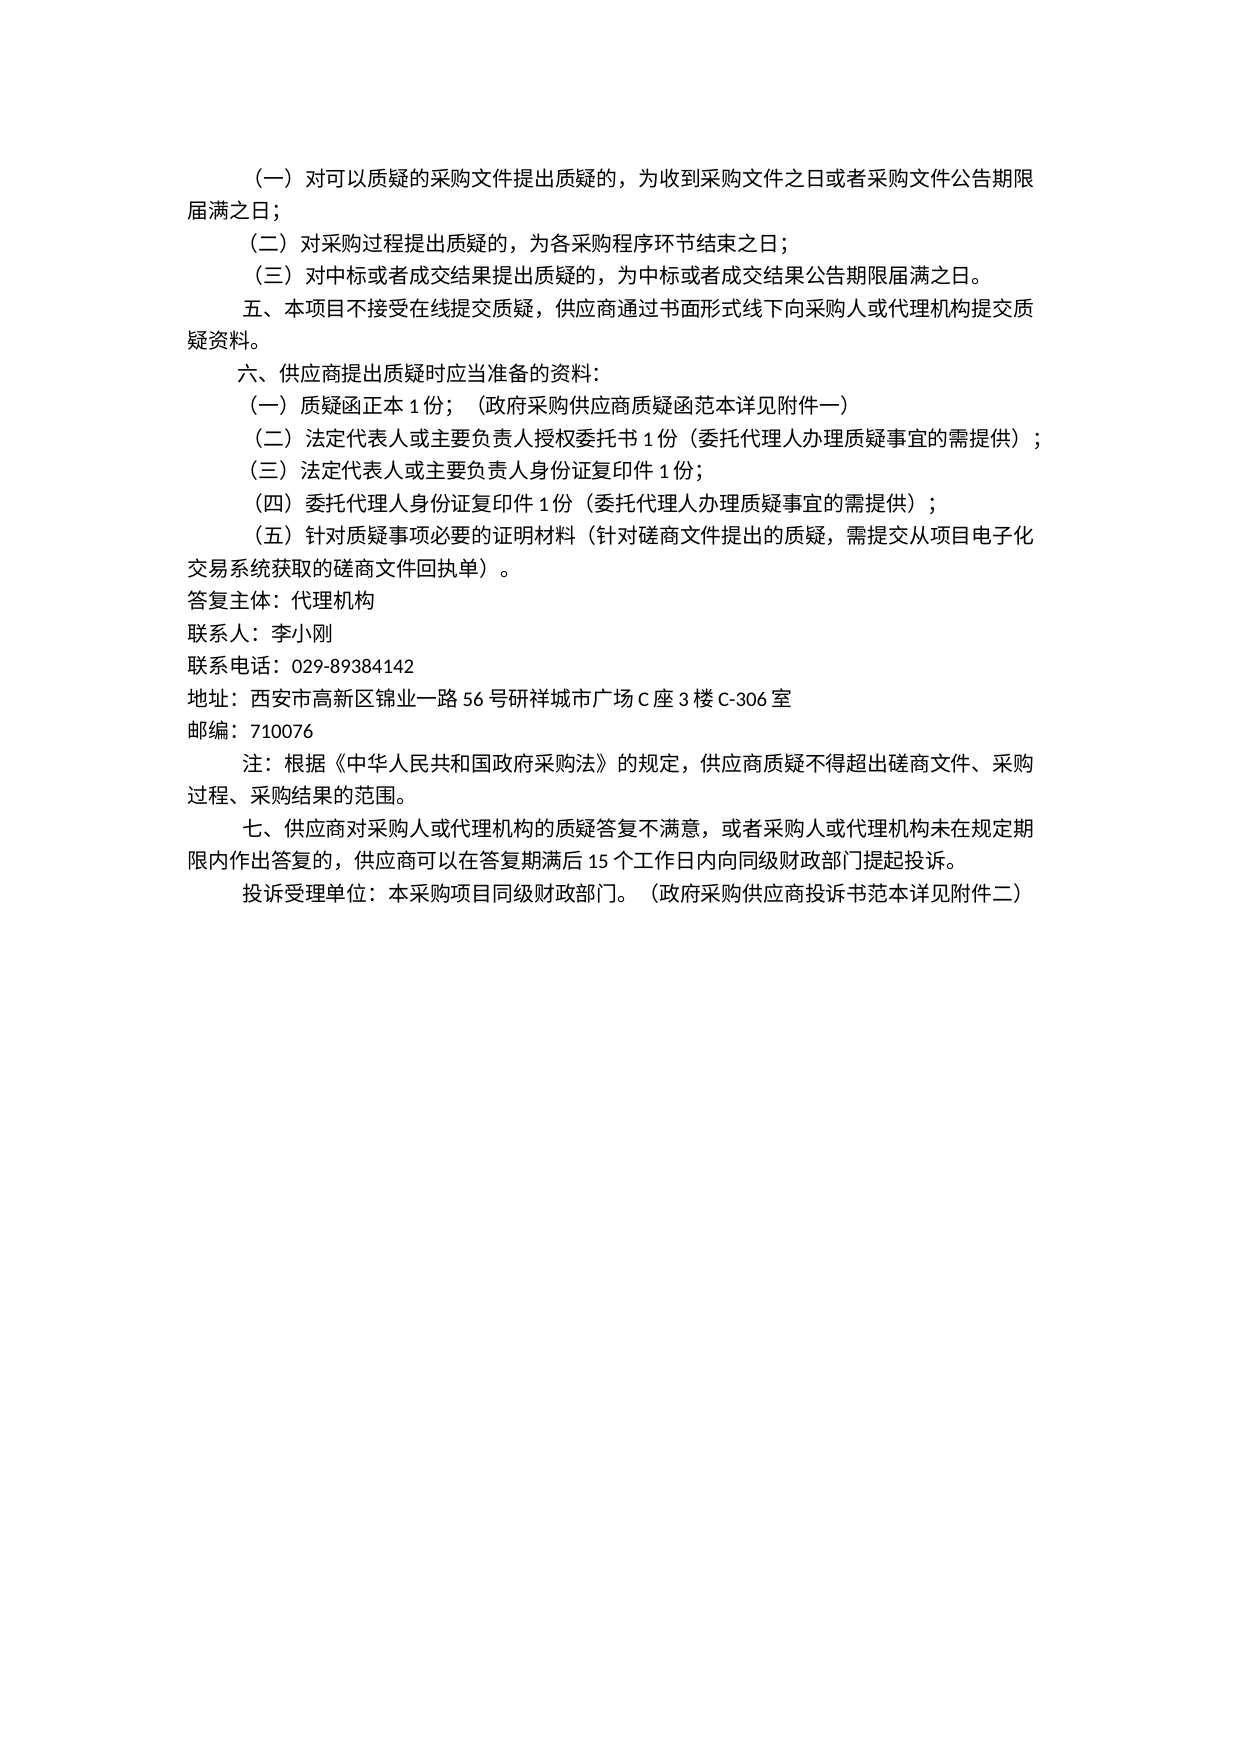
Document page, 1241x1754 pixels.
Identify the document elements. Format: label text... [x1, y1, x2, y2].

text 联系人：李小刚 [187, 617, 1053, 649]
text （五）针对质疑事项必要的证明材料（针对磋商文件提出的质疑，需提交从项目电子化交易系统获取的磋商文件回执单）。 [187, 519, 1053, 584]
text （二）法定代表人或主要负责人授权委托书1份（委托代理人办理质疑事宜的需提供）； [187, 422, 1053, 454]
text （四）委托代理人身份证复印件1份（委托代理人办理质疑事宜的需提供）； [187, 487, 1053, 519]
text 地址：西安市高新区锦业一路56号研祥城市广场C座3楼C-306室 [187, 682, 1053, 714]
text （一）质疑函正本1份；（政府采购供应商质疑函范本详见附件一） [187, 389, 1053, 422]
text 五、本项目不接受在线提交质疑，供应商通过书面形式线下向采购人或代理机构提交质疑资料。 [187, 292, 1053, 357]
text 投诉受理单位：本采购项目同级财政部门。（政府采购供应商投诉书范本详见附件二） [187, 877, 1053, 909]
text 答复主体：代理机构 [187, 584, 1053, 617]
text （一）对可以质疑的采购文件提出质疑的，为收到采购文件之日或者采购文件公告期限届满之日； [187, 162, 1053, 227]
text 注：根据《中华人民共和国政府采购法》的规定，供应商质疑不得超出磋商文件、采购过程、采购结果的范围。 [187, 747, 1053, 812]
text （二）对采购过程提出质疑的，为各采购程序环节结束之日； [187, 227, 1053, 259]
text 七、供应商对采购人或代理机构的质疑答复不满意，或者采购人或代理机构未在规定期限内作出答复的，供应商可以在答复期满后15个工作日内向同级财政部门提起投诉。 [187, 812, 1053, 877]
text 邮编：710076 [187, 714, 1053, 747]
text （三）对中标或者成交结果提出质疑的，为中标或者成交结果公告期限届满之日。 [187, 259, 1053, 292]
text （三）法定代表人或主要负责人身份证复印件1份； [187, 454, 1053, 487]
text 六、供应商提出质疑时应当准备的资料： [187, 357, 1053, 389]
text 联系电话：029-89384142 [187, 649, 1053, 682]
